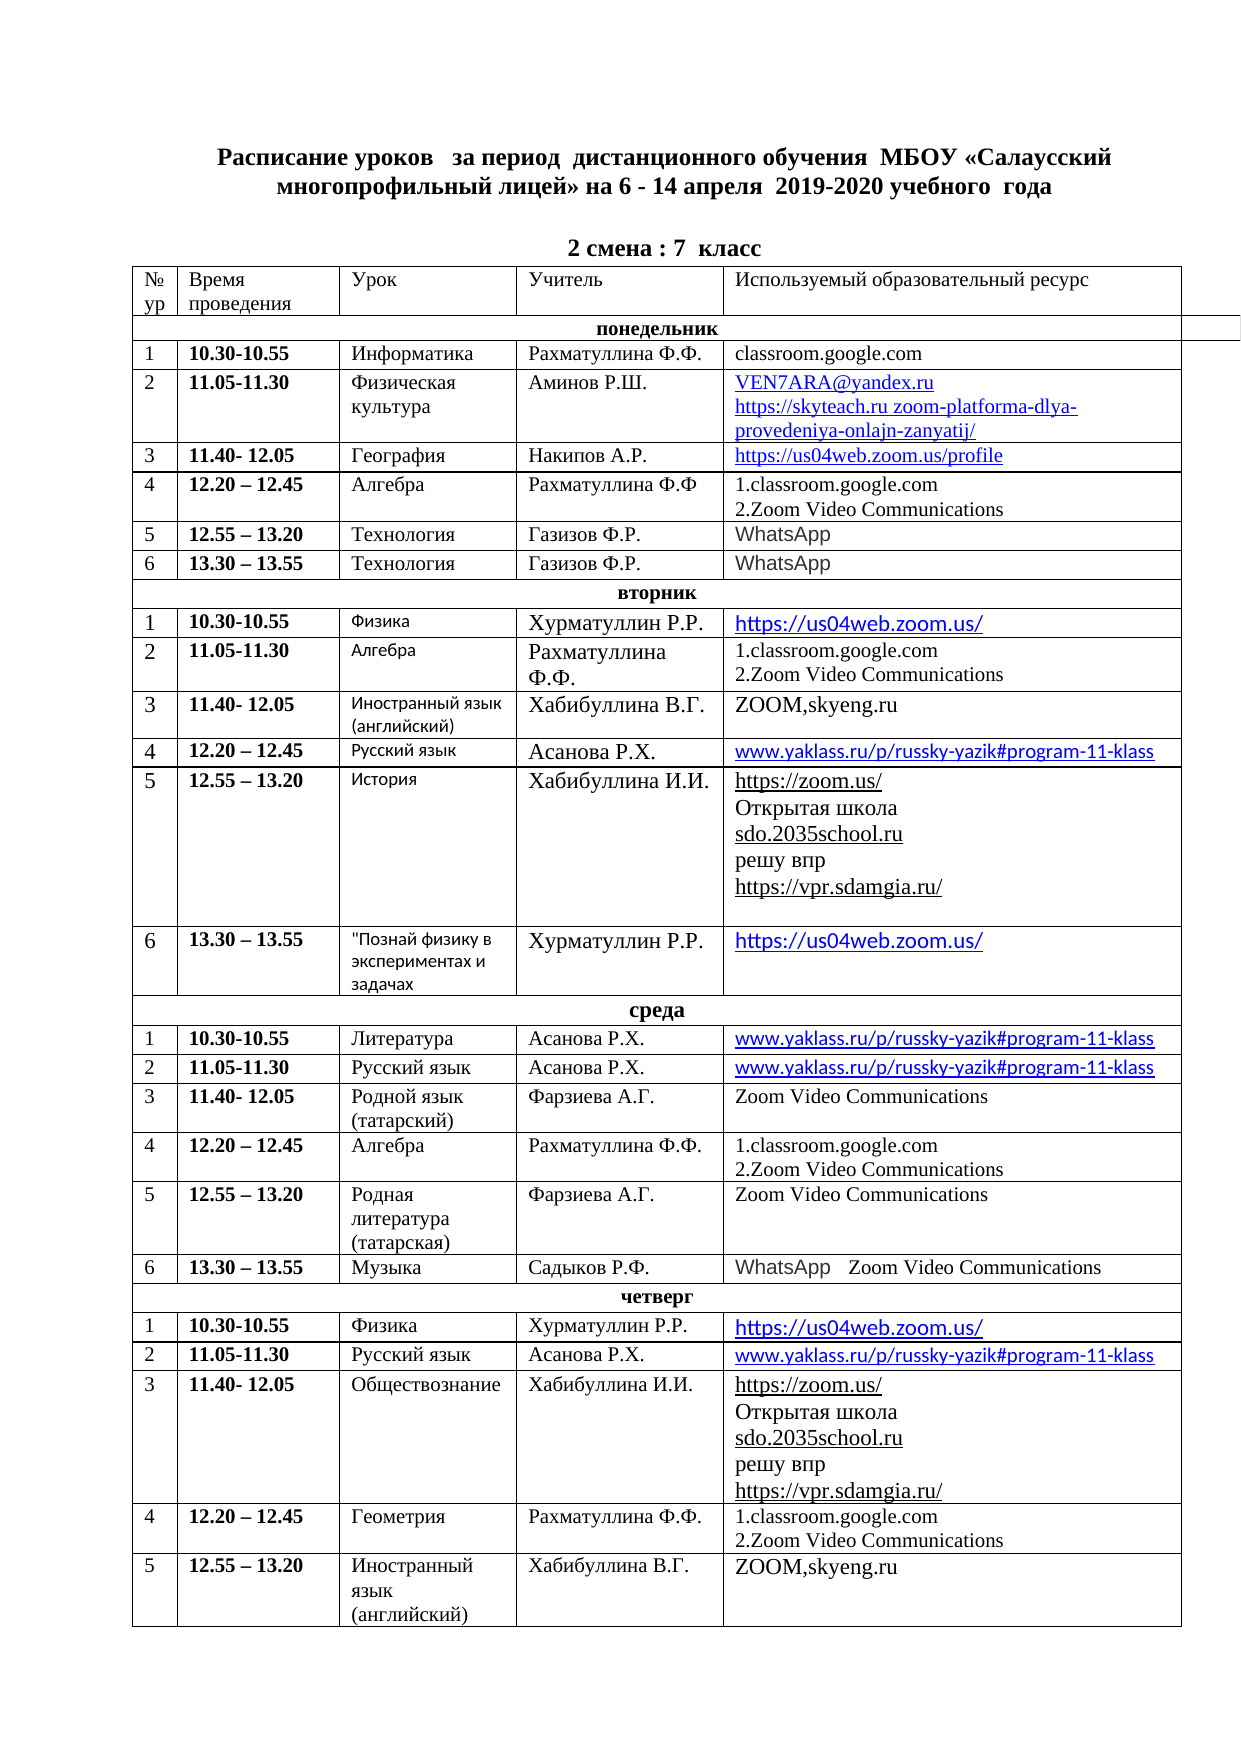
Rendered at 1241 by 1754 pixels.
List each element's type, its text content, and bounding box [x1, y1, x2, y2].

table_cell 6 [133, 551, 177, 579]
table_cell Родной язык (татарский) [340, 1084, 516, 1132]
table_cell Рахматуллина Ф.Ф. [517, 341, 723, 369]
table_cell classroom.google.com [724, 341, 1181, 369]
table_cell 11.40- 12.05 [178, 1371, 339, 1503]
table_cell 12.55 – 13.20 [178, 768, 339, 926]
table_header Время проведения [178, 267, 339, 315]
table_cell Технология [340, 551, 516, 579]
table_cell Литература [340, 1026, 516, 1053]
table_cell 5 [133, 522, 177, 549]
table_cell 13.30 – 13.55 [178, 551, 339, 579]
table_cell 1.classroom.google.com 2.Zoom Video Communications [724, 638, 1181, 691]
table_cell https://us04web.zoom.us/ [724, 1313, 1181, 1341]
table_cell Русский язык [340, 1343, 516, 1370]
table_cell 12.20 – 12.45 [178, 1504, 339, 1552]
table_cell Асанова Р.Х. [517, 1055, 723, 1083]
table_cell 1.classroom.google.com 2.Zoom Video Communications [724, 1504, 1181, 1552]
table_cell 10.30-10.55 [178, 1026, 339, 1053]
table_cell Хурматуллин Р.Р. [517, 927, 723, 995]
table_cell 3 [133, 1371, 177, 1503]
table_cell Информатика [340, 341, 516, 369]
table_cell Иностранный язык (английский) [340, 1554, 516, 1626]
text 2 смена : 7 класс [177, 233, 1152, 261]
table_cell Хабибуллина И.И. [517, 1371, 723, 1503]
table_cell Хабибуллина В.Г. [517, 692, 723, 737]
table_cell 1 [133, 341, 177, 369]
table_cell Газизов Ф.Р. [517, 551, 723, 579]
table_cell "Познай физику в экспериментах и задачах [340, 927, 516, 995]
table_cell 10.30-10.55 [178, 1313, 339, 1341]
table_cell 11.05-11.30 [178, 1055, 339, 1083]
table_cell Аминов Р.Ш. [517, 370, 723, 442]
table_cell 12.20 – 12.45 [178, 739, 339, 766]
table_cell Zoom Video Communications [724, 1182, 1181, 1254]
table_cell https://us04web.zoom.us/ [724, 927, 1181, 995]
table_cell 5 [133, 1182, 177, 1254]
table_cell 10.30-10.55 [178, 341, 339, 369]
table_cell Обществознание [340, 1371, 516, 1503]
table_header Урок [340, 267, 516, 315]
table_cell 2 [133, 638, 177, 691]
table_cell https://zoom.us/ Открытая школа sdo.2035school.ru решу впр https://vpr.sdamgia.ru/ [724, 768, 1181, 926]
table_cell https://us04web.zoom.us/profile [724, 443, 1181, 471]
table_cell 12.55 – 13.20 [178, 1182, 339, 1254]
table_cell VEN7ARA@yandex.ru https://skyteach.ru zoom-platforma-dlya-provedeniya-onlajn-zanyatij/ [724, 370, 1181, 442]
table_cell Хурматуллин Р.Р. [517, 1313, 723, 1341]
table_cell Фарзиева А.Г. [517, 1084, 723, 1132]
table_cell Хабибуллина В.Г. [517, 1554, 723, 1626]
table_cell 12.20 – 12.45 [178, 1133, 339, 1181]
table_cell Накипов А.Р. [517, 443, 723, 471]
table_cell 12.55 – 13.20 [178, 1554, 339, 1626]
table_cell Геометрия [340, 1504, 516, 1552]
table_cell Рахматуллина Ф.Ф [517, 473, 723, 521]
table_cell www.yaklass.ru/p/russky-yazik#program-11-klass [724, 739, 1181, 766]
table_cell Русский язык [340, 739, 516, 766]
table_cell четверг [133, 1284, 1181, 1312]
table_cell 11.05-11.30 [178, 1343, 339, 1370]
table_cell Хабибуллина И.И. [517, 768, 723, 926]
table_header № ур [133, 267, 177, 315]
table_cell www.yaklass.ru/p/russky-yazik#program-11-klass [724, 1055, 1181, 1083]
table_cell 1 [133, 1313, 177, 1341]
table_cell География [340, 443, 516, 471]
table_cell 12.55 – 13.20 [178, 522, 339, 549]
table_cell 1 [133, 609, 177, 637]
table_cell WhatsApp Zoom Video Communications [724, 1255, 1181, 1283]
table_cell ZOOM,skyeng.ru [724, 1554, 1181, 1626]
table_cell 11.40- 12.05 [178, 443, 339, 471]
table_cell Хурматуллин Р.Р. [517, 609, 723, 637]
table_cell Алгебра [340, 638, 516, 691]
table_cell Иностранный язык (английский) [340, 692, 516, 737]
table_cell 5 [133, 768, 177, 926]
table_cell Родная литература (татарская) [340, 1182, 516, 1254]
table_cell вторник [133, 580, 1181, 608]
table_cell 1.classroom.google.com 2.Zoom Video Communications [724, 1133, 1181, 1181]
table_cell 11.05-11.30 [178, 370, 339, 442]
table_cell Рахматуллина Ф.Ф. [517, 1133, 723, 1181]
table_cell www.yaklass.ru/p/russky-yazik#program-11-klass [724, 1026, 1181, 1053]
table_cell Рахматуллина Ф.Ф. [517, 1504, 723, 1552]
text Расписание уроков за период дистанционного обучения МБОУ «Салаусский многопрофильный лицей» на 6 - 14 апреля 2019-2020 учебного года [177, 142, 1152, 200]
table_cell 4 [133, 473, 177, 521]
table_cell Русский язык [340, 1055, 516, 1083]
table_cell Физическая культура [340, 370, 516, 442]
table_cell 2 [133, 370, 177, 442]
table_cell https://us04web.zoom.us/ [724, 609, 1181, 637]
table_cell 5 [133, 1554, 177, 1626]
table_cell 6 [133, 1255, 177, 1283]
table_cell 1.classroom.google.com 2.Zoom Video Communications [724, 473, 1181, 521]
table_cell Алгебра [340, 473, 516, 521]
table_cell История [340, 768, 516, 926]
table_cell Рахматуллина Ф.Ф. [517, 638, 723, 691]
table_cell 11.40- 12.05 [178, 1084, 339, 1132]
table_cell Асанова Р.Х. [517, 739, 723, 766]
table_cell 3 [133, 692, 177, 737]
table_cell 4 [133, 1133, 177, 1181]
table_cell 6 [133, 927, 177, 995]
table_cell Музыка [340, 1255, 516, 1283]
table_cell 4 [133, 739, 177, 766]
table_cell WhatsApp [724, 522, 1181, 549]
table_cell [1182, 316, 1240, 340]
table_cell 11.40- 12.05 [178, 692, 339, 737]
table_cell Асанова Р.Х. [517, 1343, 723, 1370]
table_cell среда [133, 996, 1181, 1024]
table_cell Технология [340, 522, 516, 549]
table_header Используемый образовательный ресурс [724, 267, 1181, 315]
table_cell Садыков Р.Ф. [517, 1255, 723, 1283]
table_cell 13.30 – 13.55 [178, 1255, 339, 1283]
table_cell 2 [133, 1055, 177, 1083]
table_cell 13.30 – 13.55 [178, 927, 339, 995]
table_cell 2 [133, 1343, 177, 1370]
table_cell 3 [133, 443, 177, 471]
table_cell 11.05-11.30 [178, 638, 339, 691]
table_cell понедельник [133, 316, 1181, 340]
table_cell Асанова Р.Х. [517, 1026, 723, 1053]
table_cell 3 [133, 1084, 177, 1132]
table_cell Алгебра [340, 1133, 516, 1181]
table_cell ZOOM,skyeng.ru [724, 692, 1181, 737]
table_cell Газизов Ф.Р. [517, 522, 723, 549]
table_cell Физика [340, 1313, 516, 1341]
table_cell www.yaklass.ru/p/russky-yazik#program-11-klass [724, 1343, 1181, 1370]
table_cell Zoom Video Communications [724, 1084, 1181, 1132]
table_cell https://zoom.us/ Открытая школа sdo.2035school.ru решу впр https://vpr.sdamgia.ru/ [724, 1371, 1181, 1503]
table_cell WhatsApp [724, 551, 1181, 579]
table_cell Фарзиева А.Г. [517, 1182, 723, 1254]
table_cell Физика [340, 609, 516, 637]
table_cell 1 [133, 1026, 177, 1053]
table_cell 10.30-10.55 [178, 609, 339, 637]
table_cell 4 [133, 1504, 177, 1552]
table_header Учитель [517, 267, 723, 315]
table_cell 12.20 – 12.45 [178, 473, 339, 521]
